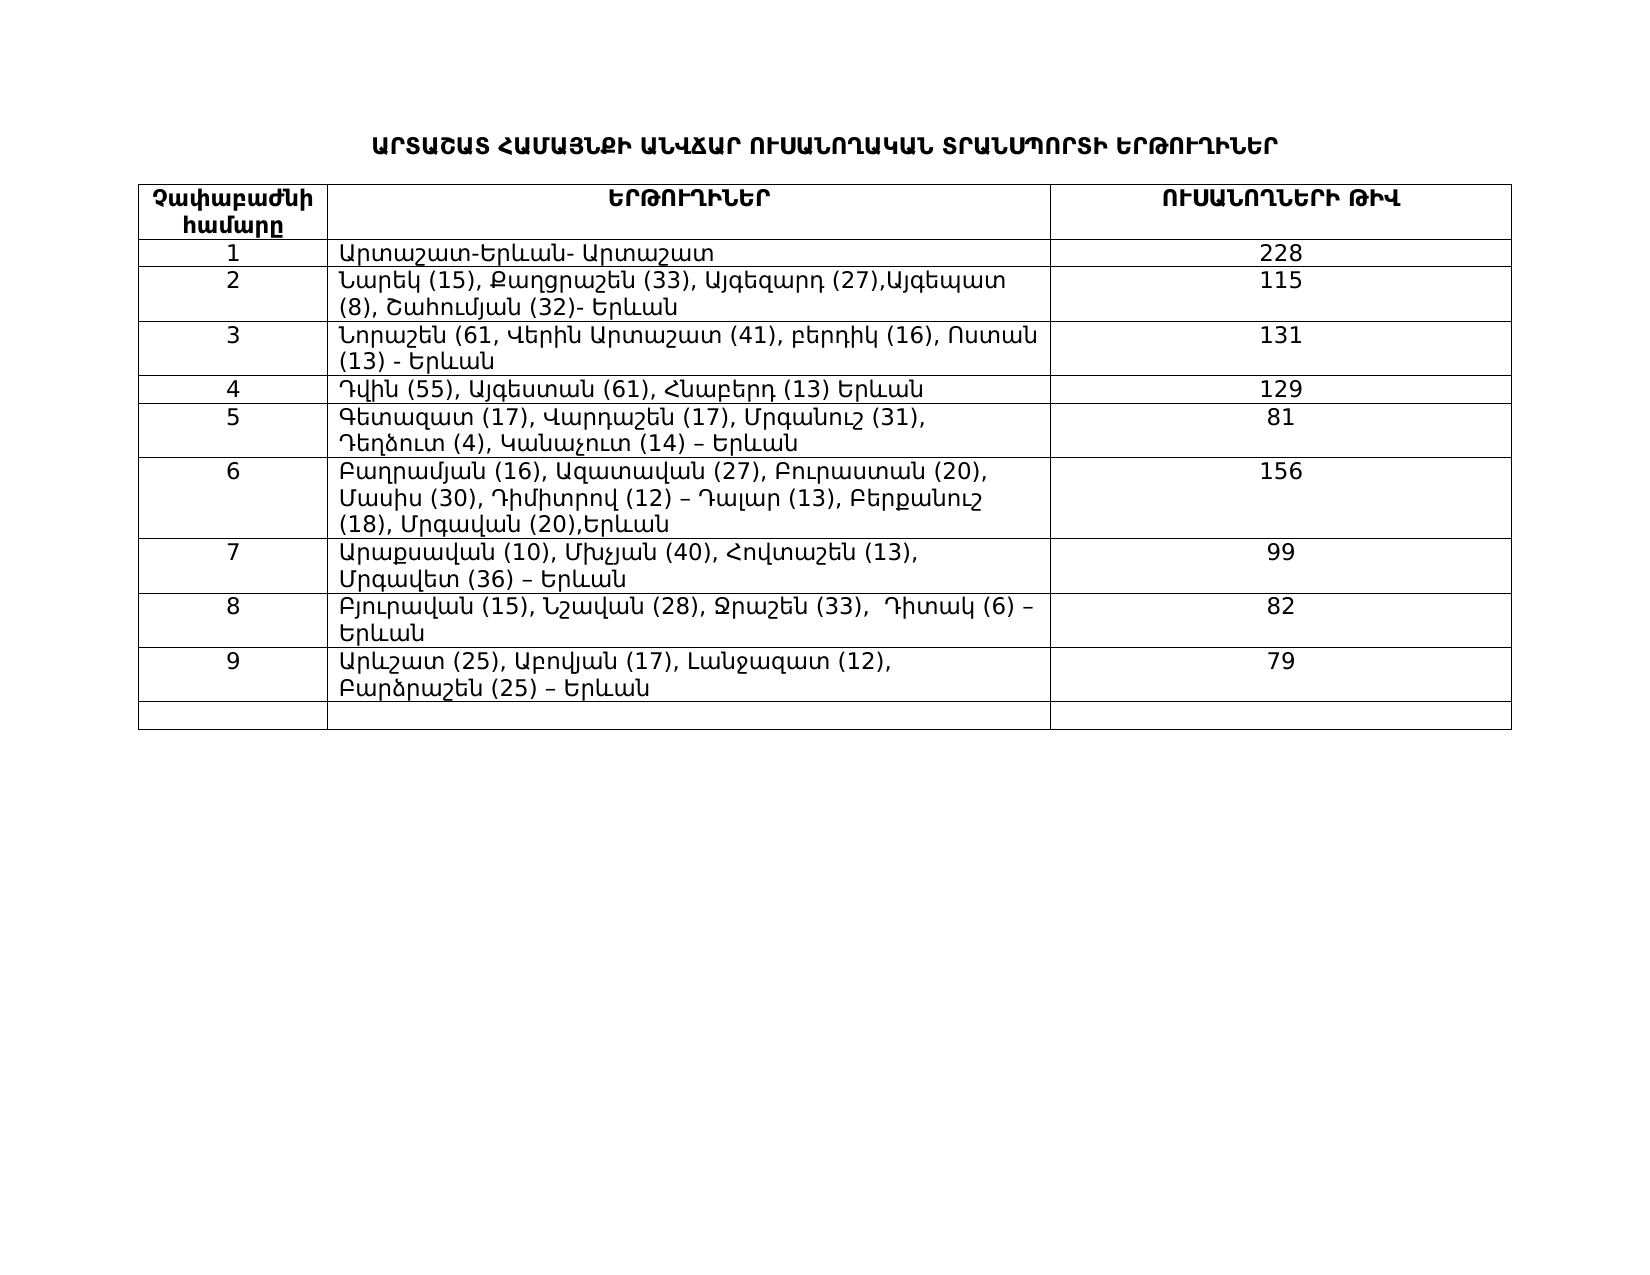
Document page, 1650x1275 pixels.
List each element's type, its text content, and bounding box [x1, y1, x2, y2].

table_header Չափաբաժնի համարը [139, 185, 327, 239]
table_cell 156 [1051, 458, 1511, 538]
table_cell 6 [139, 458, 327, 538]
table_cell Արաքսավան (10), Մխչյան (40), Հովտաշեն (13), Մրգավետ (36) – Երևան [328, 539, 1050, 593]
table_cell 99 [1051, 539, 1511, 593]
table_cell [1051, 702, 1511, 729]
table_cell 81 [1051, 404, 1511, 457]
table_cell Արտաշատ-Երևան- Արտաշատ [328, 240, 1050, 266]
table_header ՈՒՍԱՆՈՂՆԵՐԻ ԹԻՎ [1051, 185, 1511, 239]
table_cell 131 [1051, 322, 1511, 375]
table_cell 5 [139, 404, 327, 457]
table_cell Նորաշեն (61, Վերին Արտաշատ (41), բերդիկ (16), Ոստան (13) - Երևան [328, 322, 1050, 375]
table_cell [139, 702, 327, 729]
table_cell 115 [1051, 267, 1511, 321]
table_cell 3 [139, 322, 327, 375]
table_header ԵՐԹՈՒՂԻՆԵՐ [328, 185, 1050, 239]
table_cell 129 [1051, 376, 1511, 403]
table_cell [328, 702, 1050, 729]
table_cell Նարեկ (15), Քաղցրաշեն (33), Այգեզարդ (27),Այգեպատ (8), Շահումյան (32)- Երևան [328, 267, 1050, 321]
table_cell 4 [139, 376, 327, 403]
table_cell 8 [139, 594, 327, 647]
table_cell 79 [1051, 648, 1511, 701]
table_cell 228 [1051, 240, 1511, 266]
table_cell Բաղրամյան (16), Ազատավան (27), Բուրաստան (20), Մասիս (30), Դիմիտրով (12) – Դալար (13), Բերքանուշ (18), Մրգավան (20),Երևան [328, 458, 1050, 538]
table_cell Բյուրավան (15), Նշավան (28), Ջրաշեն (33), Դիտակ (6) – Երևան [328, 594, 1050, 647]
table_cell Արևշատ (25), Աբովյան (17), Լանջազատ (12), Բարձրաշեն (25) – Երևան [328, 648, 1050, 701]
table_cell 1 [139, 240, 327, 266]
text ԱՐՏԱՇԱՏ ՀԱՄԱՅՆՔԻ ԱՆՎՃԱՐ ՈՒՍԱՆՈՂԱԿԱՆ ՏՐԱՆՍՊՈՐՏԻ ԵՐԹՈՒՂԻՆԵՐ [150, 133, 1500, 159]
table_cell 9 [139, 648, 327, 701]
table_cell 7 [139, 539, 327, 593]
table_cell Գետազատ (17), Վարդաշեն (17), Մրգանուշ (31), Դեղձուտ (4), Կանաչուտ (14) – Երևան [328, 404, 1050, 457]
table_cell Դվին (55), Այգեստան (61), Հնաբերդ (13) Երևան [328, 376, 1050, 403]
table_cell 82 [1051, 594, 1511, 647]
table_cell 2 [139, 267, 327, 321]
